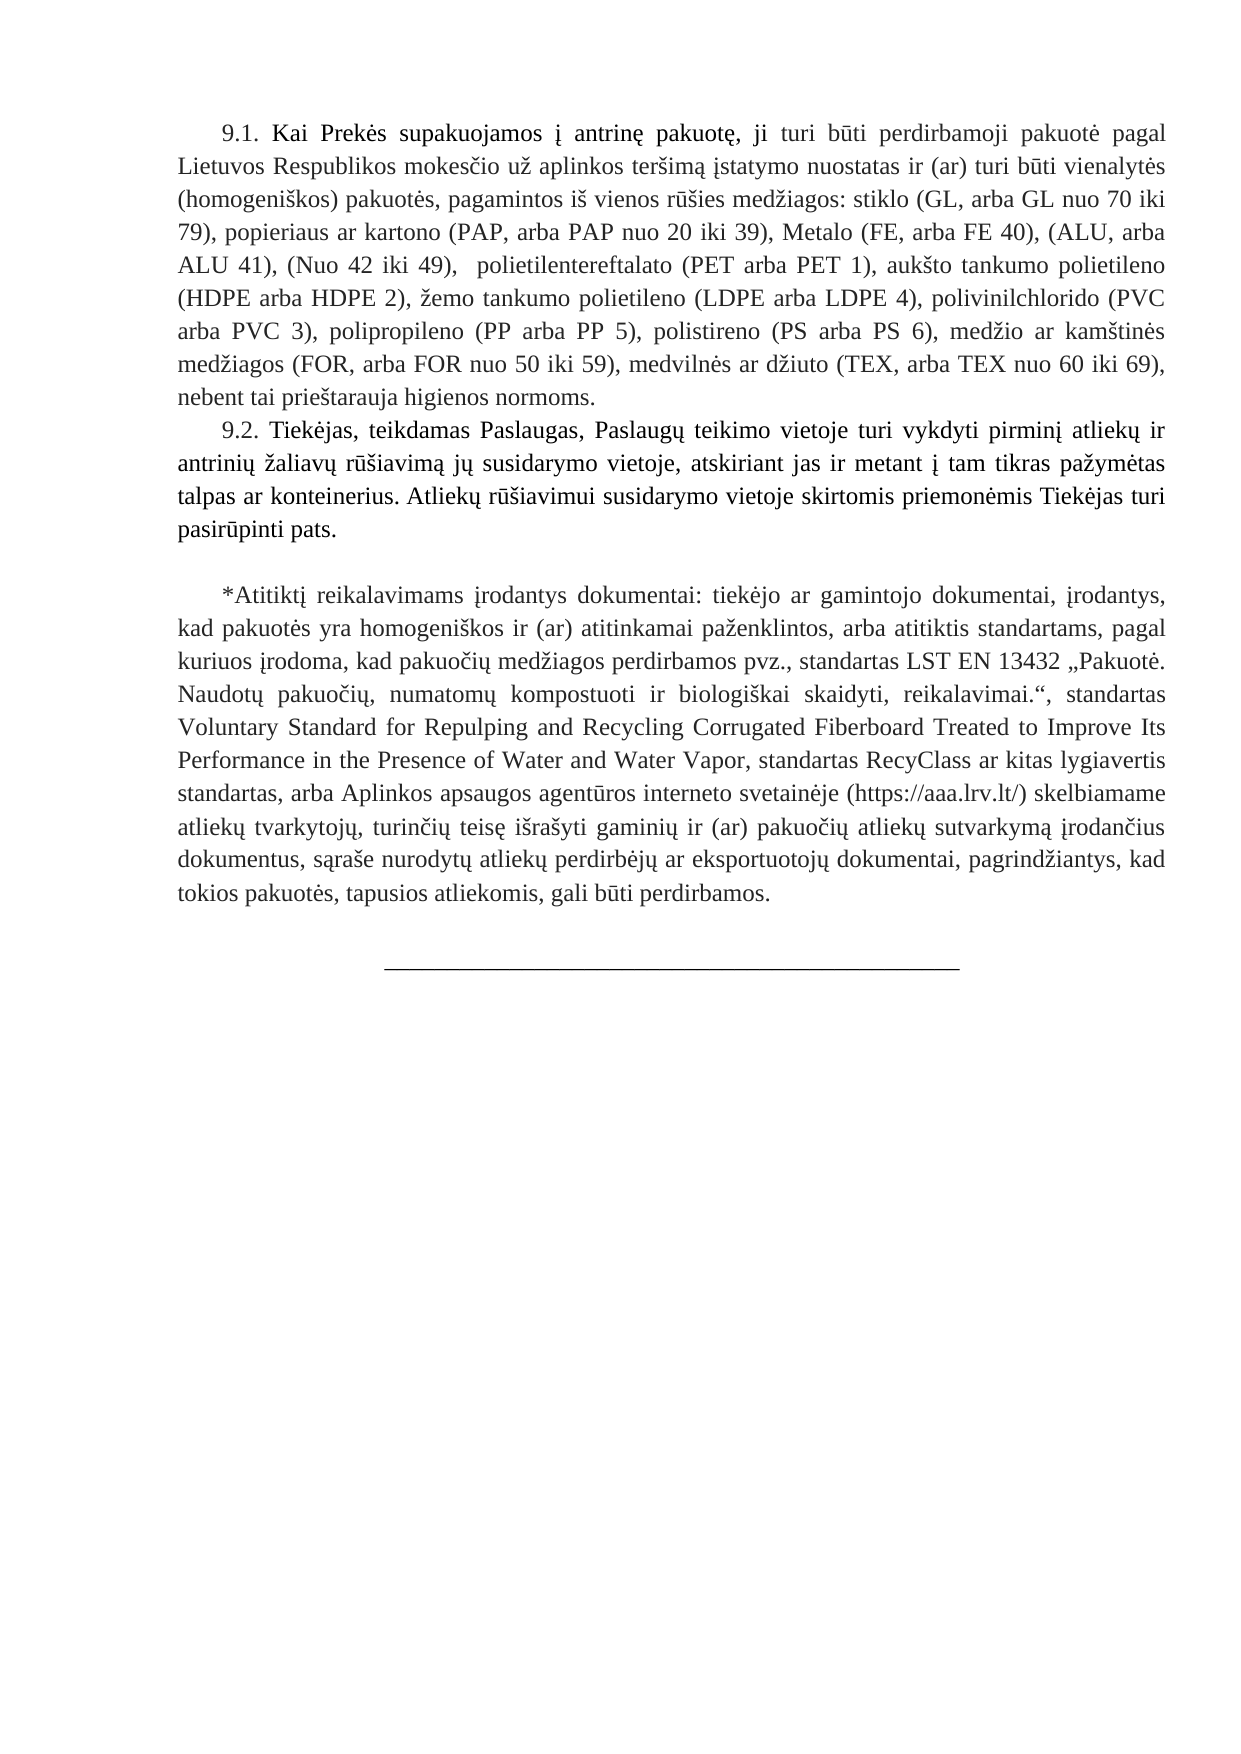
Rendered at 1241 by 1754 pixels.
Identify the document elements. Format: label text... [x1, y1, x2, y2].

text ______________________________________________ [177, 944, 1167, 972]
text 9.1. Kai Prekės supakuojamos į antrinę pakuotę, ji turi būti perdirbamoji pakuotė pagal Lietuvos Respublikos mokesčio už aplinkos teršimą įstatymo nuostatas ir (ar) turi būti vienalytės (homogeniškos) pakuotės, pagamintos iš vienos rūšies medžiagos: stiklo (GL, arba GL nuo 70 iki 79), popieriaus ar kartono (PAP, arba PAP nuo 20 iki 39), Metalo (FE, arba FE 40), (ALU, arba ALU 41), (Nuo 42 iki 49), polietilentereftalato (PET arba PET 1), aukšto tankumo polietileno (HDPE arba HDPE 2), žemo tankumo polietileno (LDPE arba LDPE 4), polivinilchlorido (PVC arba PVC 3), polipropileno (PP arba PP 5), polistireno (PS arba PS 6), medžio ar kamštinės medžiagos (FOR, arba FOR nuo 50 iki 59), medvilnės ar džiuto (TEX, arba TEX nuo 60 iki 69), nebent tai prieštarauja higienos normoms. [177, 118, 1167, 411]
text 9.2. Tiekėjas, teikdamas Paslaugas, Paslaugų teikimo vietoje turi vykdyti pirminį atliekų ir antrinių žaliavų rūšiavimą jų susidarymo vietoje, atskiriant jas ir metant į tam tikras pažymėtas talpas ar konteinerius. Atliekų rūšiavimui susidarymo vietoje skirtomis priemonėmis Tiekėjas turi pasirūpinti pats. [177, 415, 1167, 543]
text *Atitiktį reikalavimams įrodantys dokumentai: tiekėjo ar gamintojo dokumentai, įrodantys, kad pakuotės yra homogeniškos ir (ar) atitinkamai paženklintos, arba atitiktis standartams, pagal kuriuos įrodoma, kad pakuočių medžiagos perdirbamos pvz., standartas LST EN 13432 „Pakuotė. Naudotų pakuočių, numatomų kompostuoti ir biologiškai skaidyti, reikalavimai.“, standartas Voluntary Standard for Repulping and Recycling Corrugated Fiberboard Treated to Improve Its Performance in the Presence of Water and Water Vapor, standartas RecyClass ar kitas lygiavertis standartas, arba Aplinkos apsaugos agentūros interneto svetainėje (https://aaa.lrv.lt/) skelbiamame atliekų tvarkytojų, turinčių teisę išrašyti gaminių ir (ar) pakuočių atliekų sutvarkymą įrodančius dokumentus, sąraše nurodytų atliekų perdirbėjų ar eksportuotojų dokumentai, pagrindžiantys, kad tokios pakuotės, tapusios atliekomis, gali būti perdirbamos. [177, 580, 1167, 906]
